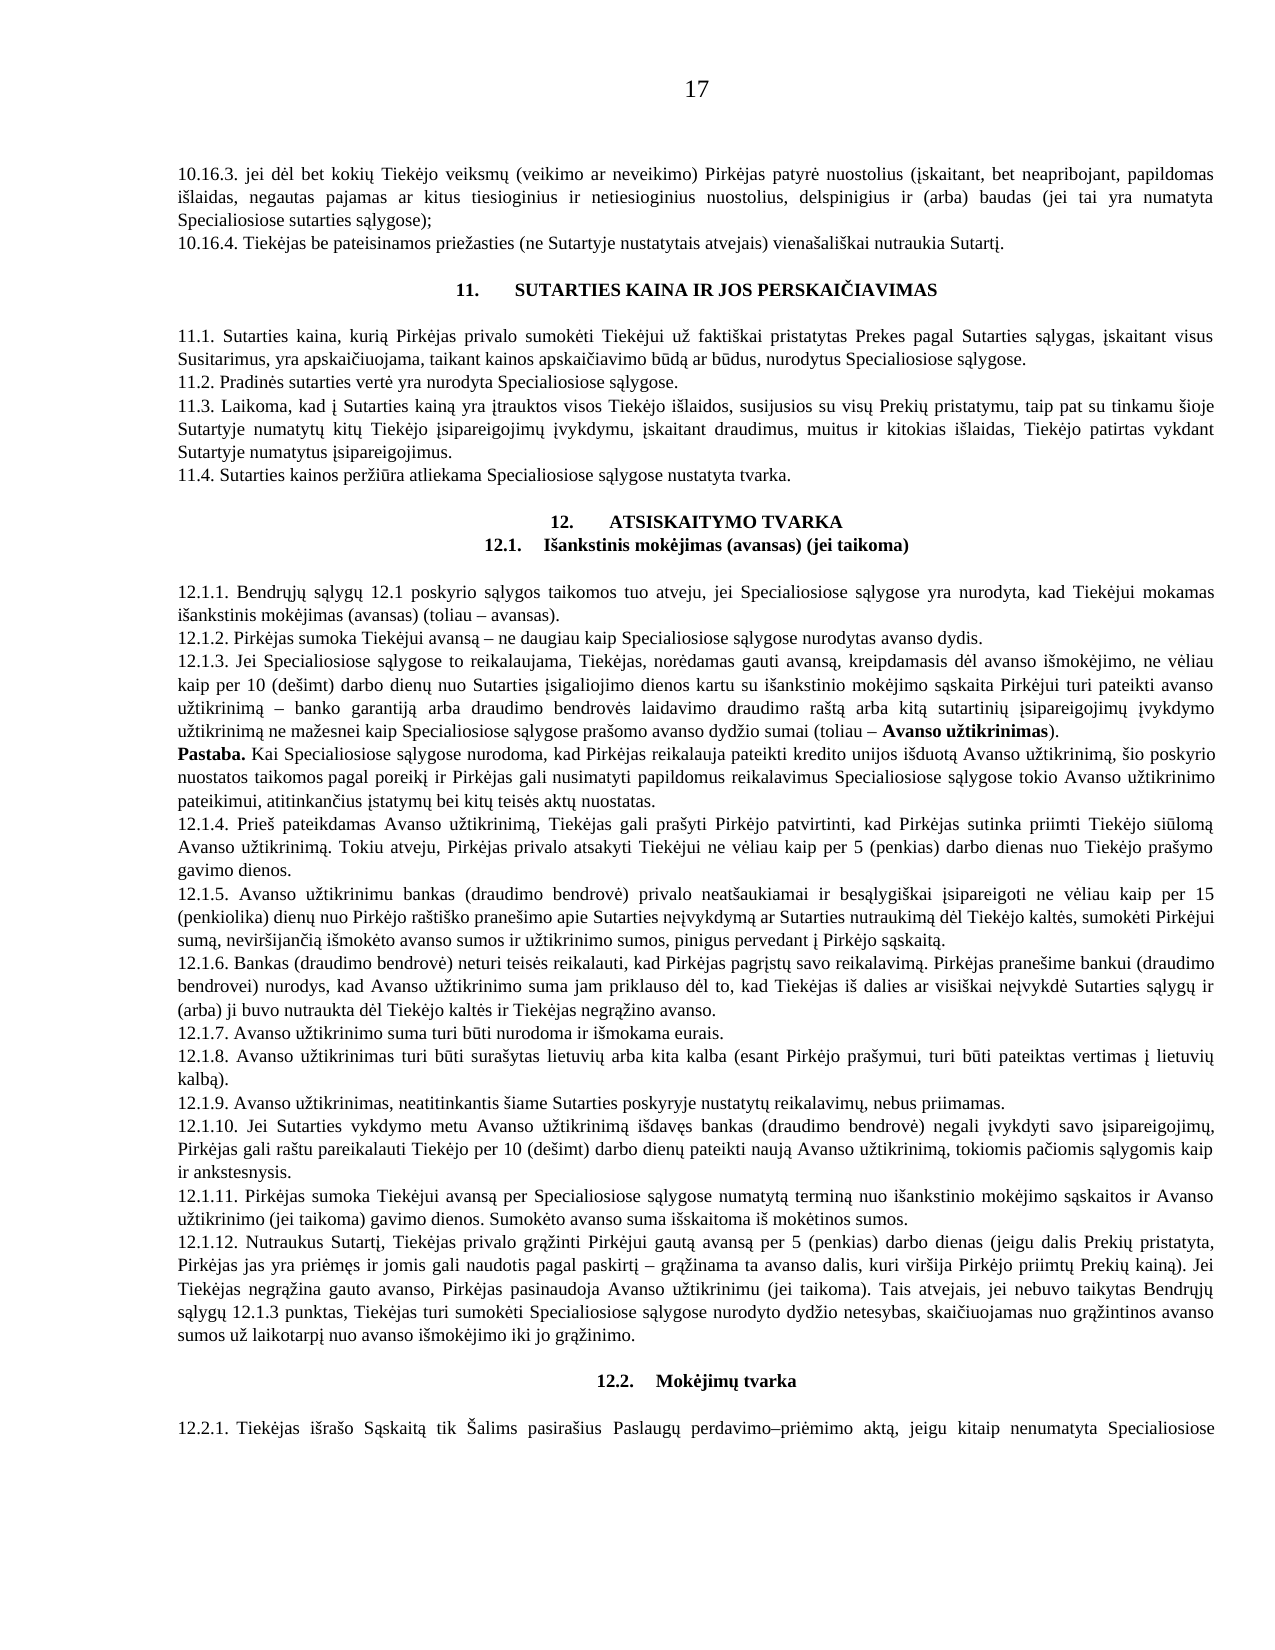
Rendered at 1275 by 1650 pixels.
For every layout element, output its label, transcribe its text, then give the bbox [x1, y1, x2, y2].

text 11. SUTARTIES KAINA IR JOS PERSKAIČIAVIMAS [177, 278, 1216, 300]
text 12.1.6. Bankas (draudimo bendrovė) neturi teisės reikalauti, kad Pirkėjas pagrįstų savo reikalavimą. Pirkėjas pranešime bankui (draudimo bendrovei) nurodys, kad Avanso užtikrinimo suma jam priklauso dėl to, kad Tiekėjas iš dalies ar visiškai neįvykdė Sutarties sąlygų ir (arba) ji buvo nutraukta dėl Tiekėjo kaltės ir Tiekėjas negrąžino avanso. [177, 952, 1216, 1020]
text 12.1.8. Avanso užtikrinimas turi būti surašytas lietuvių arba kita kalba (esant Pirkėjo prašymui, turi būti pateiktas vertimas į lietuvių kalbą). [177, 1045, 1216, 1090]
text 11.2. Pradinės sutarties vertė yra nurodyta Specialiosiose sąlygose. [177, 371, 1216, 393]
text 12.1.4. Prieš pateikdamas Avanso užtikrinimą, Tiekėjas gali prašyti Pirkėjo patvirtinti, kad Pirkėjas sutinka priimti Tiekėjo siūlomą Avanso užtikrinimą. Tokiu atveju, Pirkėjas privalo atsakyti Tiekėjui ne vėliau kaip per 5 (penkias) darbo dienas nuo Tiekėjo prašymo gavimo dienos. [177, 813, 1216, 881]
text 12.1.3. Jei Specialiosiose sąlygose to reikalaujama, Tiekėjas, norėdamas gauti avansą, kreipdamasis dėl avanso išmokėjimo, ne vėliau kaip per 10 (dešimt) darbo dienų nuo Sutarties įsigaliojimo dienos kartu su išankstinio mokėjimo sąskaita Pirkėjui turi pateikti avanso užtikrinimą – banko garantiją arba draudimo bendrovės laidavimo draudimo raštą arba kitą sutartinių įsipareigojimų įvykdymo užtikrinimą ne mažesnei kaip Specialiosiose sąlygose prašomo avanso dydžio sumai (toliau – Avanso užtikrinimas). [177, 650, 1216, 741]
text 11.1. Sutarties kaina, kurią Pirkėjas privalo sumokėti Tiekėjui už faktiškai pristatytas Prekes pagal Sutarties sąlygas, įskaitant visus Susitarimus, yra apskaičiuojama, taikant kainos apskaičiavimo būdą ar būdus, nurodytus Specialiosiose sąlygose. [177, 325, 1216, 370]
text 12.2. Mokėjimų tvarka [177, 1370, 1216, 1392]
text 12. ATSISKAITYMO TVARKA [177, 511, 1216, 532]
text 12.1.7. Avanso užtikrinimo suma turi būti nurodoma ir išmokama eurais. [177, 1022, 1216, 1043]
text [177, 1417, 1216, 1438]
text 10.16.4. Tiekėjas be pateisinamos priežasties (ne Sutartyje nustatytais atvejais) vienašališkai nutraukia Sutartį. [177, 232, 1216, 254]
text 10.16.3. jei dėl bet kokių Tiekėjo veiksmų (veikimo ar neveikimo) Pirkėjas patyrė nuostolius (įskaitant, bet neapribojant, papildomas išlaidas, negautas pajamas ar kitus tiesioginius ir netiesioginius nuostolius, delspinigius ir (arba) baudas (jei tai yra numatyta Specialiosiose sutarties sąlygose); [177, 162, 1216, 230]
text 12.1.2. Pirkėjas sumoka Tiekėjui avansą – ne daugiau kaip Specialiosiose sąlygose nurodytas avanso dydis. [177, 627, 1216, 648]
text 12.1.5. Avanso užtikrinimu bankas (draudimo bendrovė) privalo neatšaukiamai ir besąlygiškai įsipareigoti ne vėliau kaip per 15 (penkiolika) dienų nuo Pirkėjo raštiško pranešimo apie Sutarties neįvykdymą ar Sutarties nutraukimą dėl Tiekėjo kaltės, sumokėti Pirkėjui sumą, neviršijančią išmokėto avanso sumos ir užtikrinimo sumos, pinigus pervedant į Pirkėjo sąskaitą. [177, 882, 1216, 951]
text 12.1.1. Bendrųjų sąlygų 12.1 poskyrio sąlygos taikomos tuo atveju, jei Specialiosiose sąlygose yra nurodyta, kad Tiekėjui mokamas išankstinis mokėjimas (avansas) (toliau – avansas). [177, 581, 1216, 625]
text 11.4. Sutarties kainos peržiūra atliekama Specialiosiose sąlygose nustatyta tvarka. [177, 464, 1216, 486]
text Pastaba. Kai Specialiosiose sąlygose nurodoma, kad Pirkėjas reikalauja pateikti kredito unijos išduotą Avanso užtikrinimą, šio poskyrio nuostatos taikomos pagal poreikį ir Pirkėjas gali nusimatyti papildomus reikalavimus Specialiosiose sąlygose tokio Avanso užtikrinimo pateikimui, atitinkančius įstatymų bei kitų teisės aktų nuostatas. [177, 743, 1216, 811]
text 12.1.11. Pirkėjas sumoka Tiekėjui avansą per Specialiosiose sąlygose numatytą terminą nuo išankstinio mokėjimo sąskaitos ir Avanso užtikrinimo (jei taikoma) gavimo dienos. Sumokėto avanso suma išskaitoma iš mokėtinos sumos. [177, 1184, 1216, 1229]
text 12.1.12. Nutraukus Sutartį, Tiekėjas privalo grąžinti Pirkėjui gautą avansą per 5 (penkias) darbo dienas (jeigu dalis Prekių pristatyta, Pirkėjas jas yra priėmęs ir jomis gali naudotis pagal paskirtį – grąžinama ta avanso dalis, kuri viršija Pirkėjo priimtų Prekių kainą). Jei Tiekėjas negrąžina gauto avanso, Pirkėjas pasinaudoja Avanso užtikrinimu (jei taikoma). Tais atvejais, jei nebuvo taikytas Bendrųjų sąlygų 12.1.3 punktas, Tiekėjas turi sumokėti Specialiosiose sąlygose nurodyto dydžio netesybas, skaičiuojamas nuo grąžintinos avanso sumos už laikotarpį nuo avanso išmokėjimo iki jo grąžinimo. [177, 1231, 1216, 1345]
text 12.1. Išankstinis mokėjimas (avansas) (jei taikoma) [177, 534, 1216, 556]
text 12.1.9. Avanso užtikrinimas, neatitinkantis šiame Sutarties poskyryje nustatytų reikalavimų, nebus priimamas. [177, 1092, 1216, 1113]
text 12.1.10. Jei Sutarties vykdymo metu Avanso užtikrinimą išdavęs bankas (draudimo bendrovė) negali įvykdyti savo įsipareigojimų, Pirkėjas gali raštu pareikalauti Tiekėjo per 10 (dešimt) darbo dienų pateikti naują Avanso užtikrinimą, tokiomis pačiomis sąlygomis kaip ir ankstesnysis. [177, 1115, 1216, 1183]
text 11.3. Laikoma, kad į Sutarties kainą yra įtrauktos visos Tiekėjo išlaidos, susijusios su visų Prekių pristatymu, taip pat su tinkamu šioje Sutartyje numatytų kitų Tiekėjo įsipareigojimų įvykdymu, įskaitant draudimus, muitus ir kitokias išlaidas, Tiekėjo patirtas vykdant Sutartyje numatytus įsipareigojimus. [177, 395, 1216, 463]
